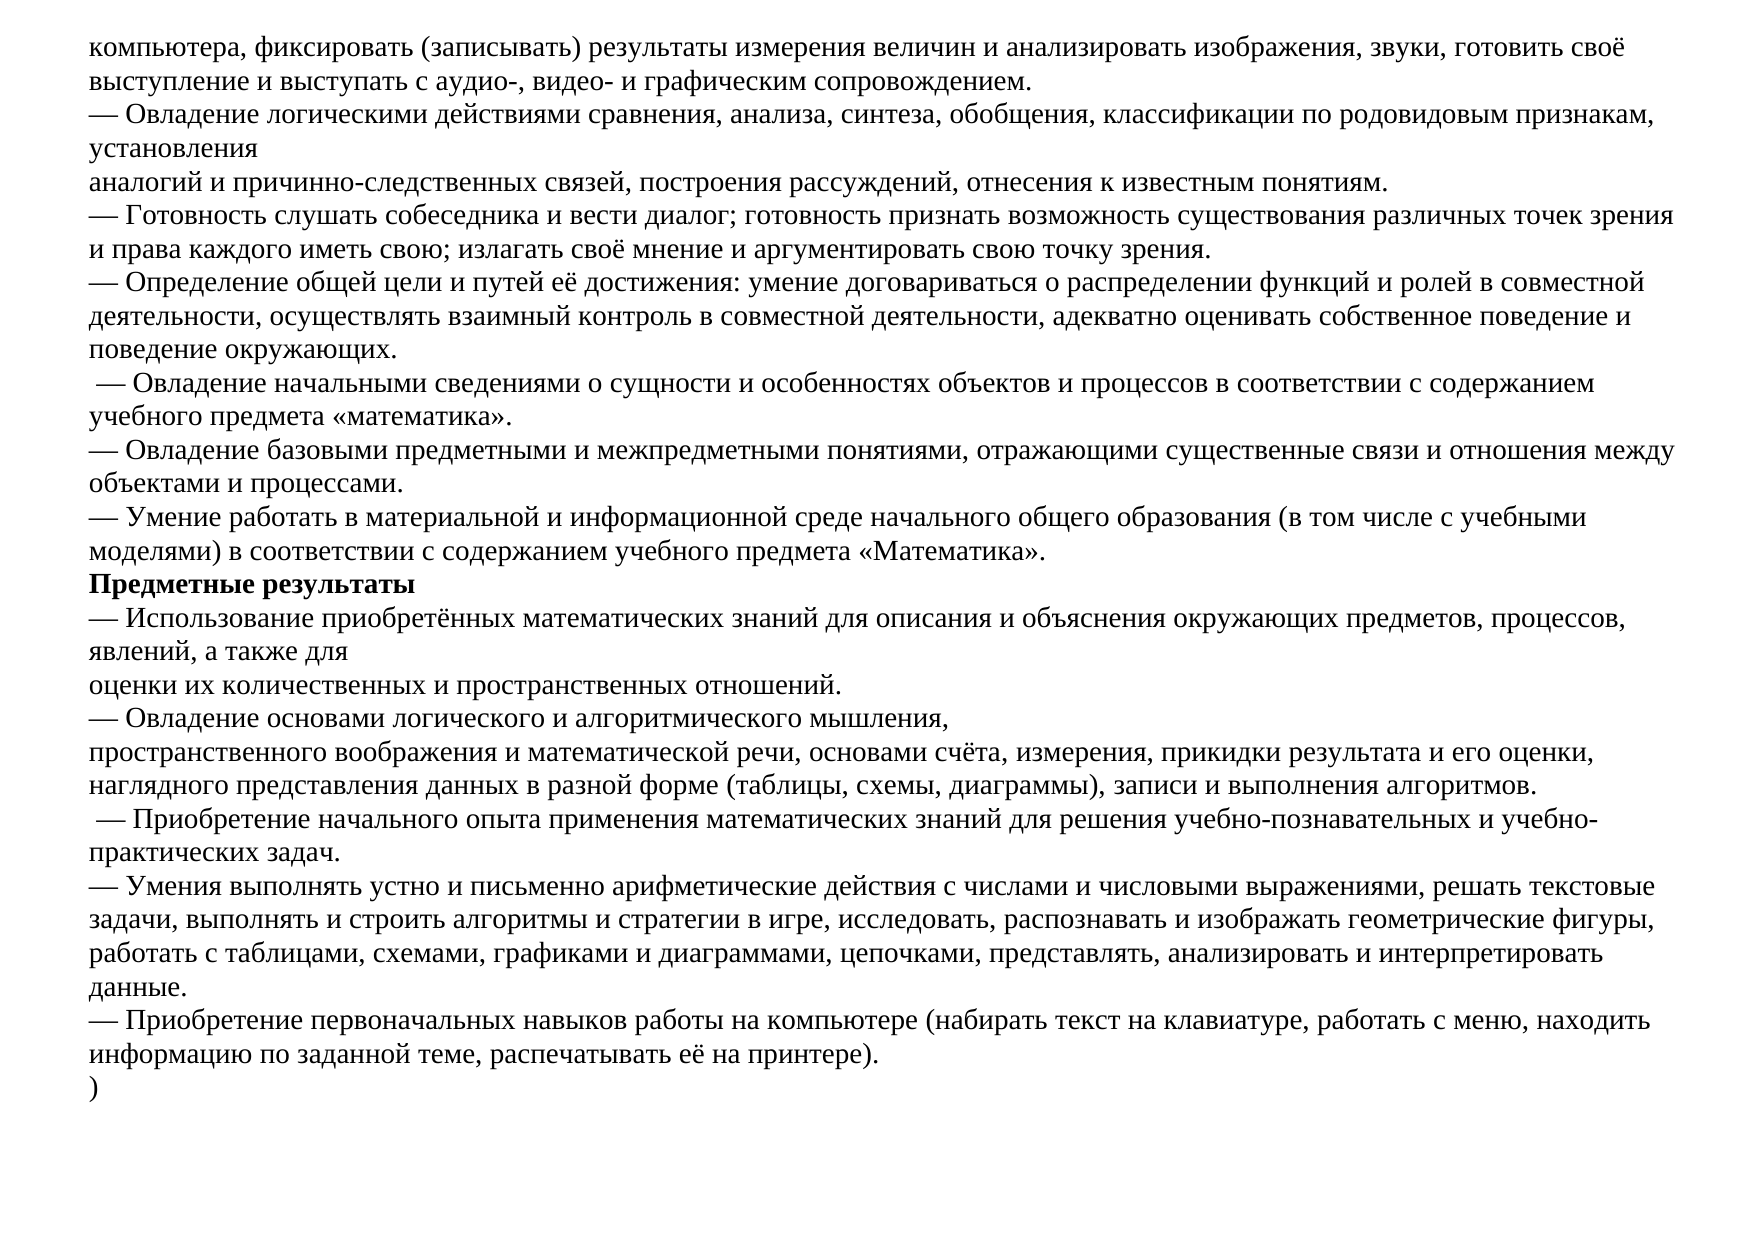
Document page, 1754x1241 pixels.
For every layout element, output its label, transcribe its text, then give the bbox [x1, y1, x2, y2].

text — Приобретение первоначальных навыков работы на компьютере (набирать текст на клавиатуре, работать с меню, находить информацию по заданной теме, распечатывать её на принтере). [89, 1002, 1695, 1069]
text — Умение работать в материальной и информационной среде начального общего образования (в том числе с учебными моделями) в соответствии с содержанием учебного предмета «Математика». [89, 499, 1695, 566]
text — Овладение базовыми предметными и межпредметными понятиями, отражающими существенные связи и отношения между объектами и процессами. [89, 432, 1695, 499]
text — Определение общей цели и путей её достижения: умение договариваться о распределении функций и ролей в совместной деятельности, осуществлять взаимный контроль в совместной деятельности, адекватно оценивать собственное поведение и поведение окружающих. [89, 264, 1695, 365]
text — Использование приобретённых математических знаний для описания и объяснения окружающих предметов, процессов, явлений, а также для оценки их количественных и пространственных отношений. [89, 600, 1695, 700]
text — Овладение основами логического и алгоритмического мышления, пространственного воображения и математической речи, основами счёта, измерения, прикидки результата и его оценки, наглядного представления данных в разной форме (таблицы, схемы, диаграммы), записи и выполнения алгоритмов. [89, 700, 1695, 801]
text — Овладение логическими действиями сравнения, анализа, синтеза, обобщения, классификации по родовидовым признакам, установления аналогий и причинно-следственных связей, построения рассуждений, отнесения к известным понятиям. [89, 97, 1695, 197]
text — Овладение начальными сведениями о сущности и особенностях объектов и процессов в соответствии с содержанием учебного предмета «математика». [89, 365, 1695, 432]
text — Готовность слушать собеседника и вести диалог; готовность признать возможность существования различных точек зрения и права каждого иметь свою; излагать своё мнение и аргументировать свою точку зрения. [89, 197, 1695, 264]
text — Умения выполнять устно и письменно арифметические действия с числами и числовыми выражениями, решать текстовые задачи, выполнять и строить алгоритмы и стратегии в игре, исследовать, распознавать и изображать геометрические фигуры, работать с таблицами, схемами, графиками и диаграммами, цепочками, представлять, анализировать и интерпретировать данные. [89, 868, 1695, 1002]
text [89, 29, 1695, 97]
text — Приобретение начального опыта применения математических знаний для решения учебно-познавательных и учебно-практических задач. [89, 801, 1695, 868]
text ) [89, 1069, 1695, 1103]
text Предметные результаты [89, 566, 1695, 600]
